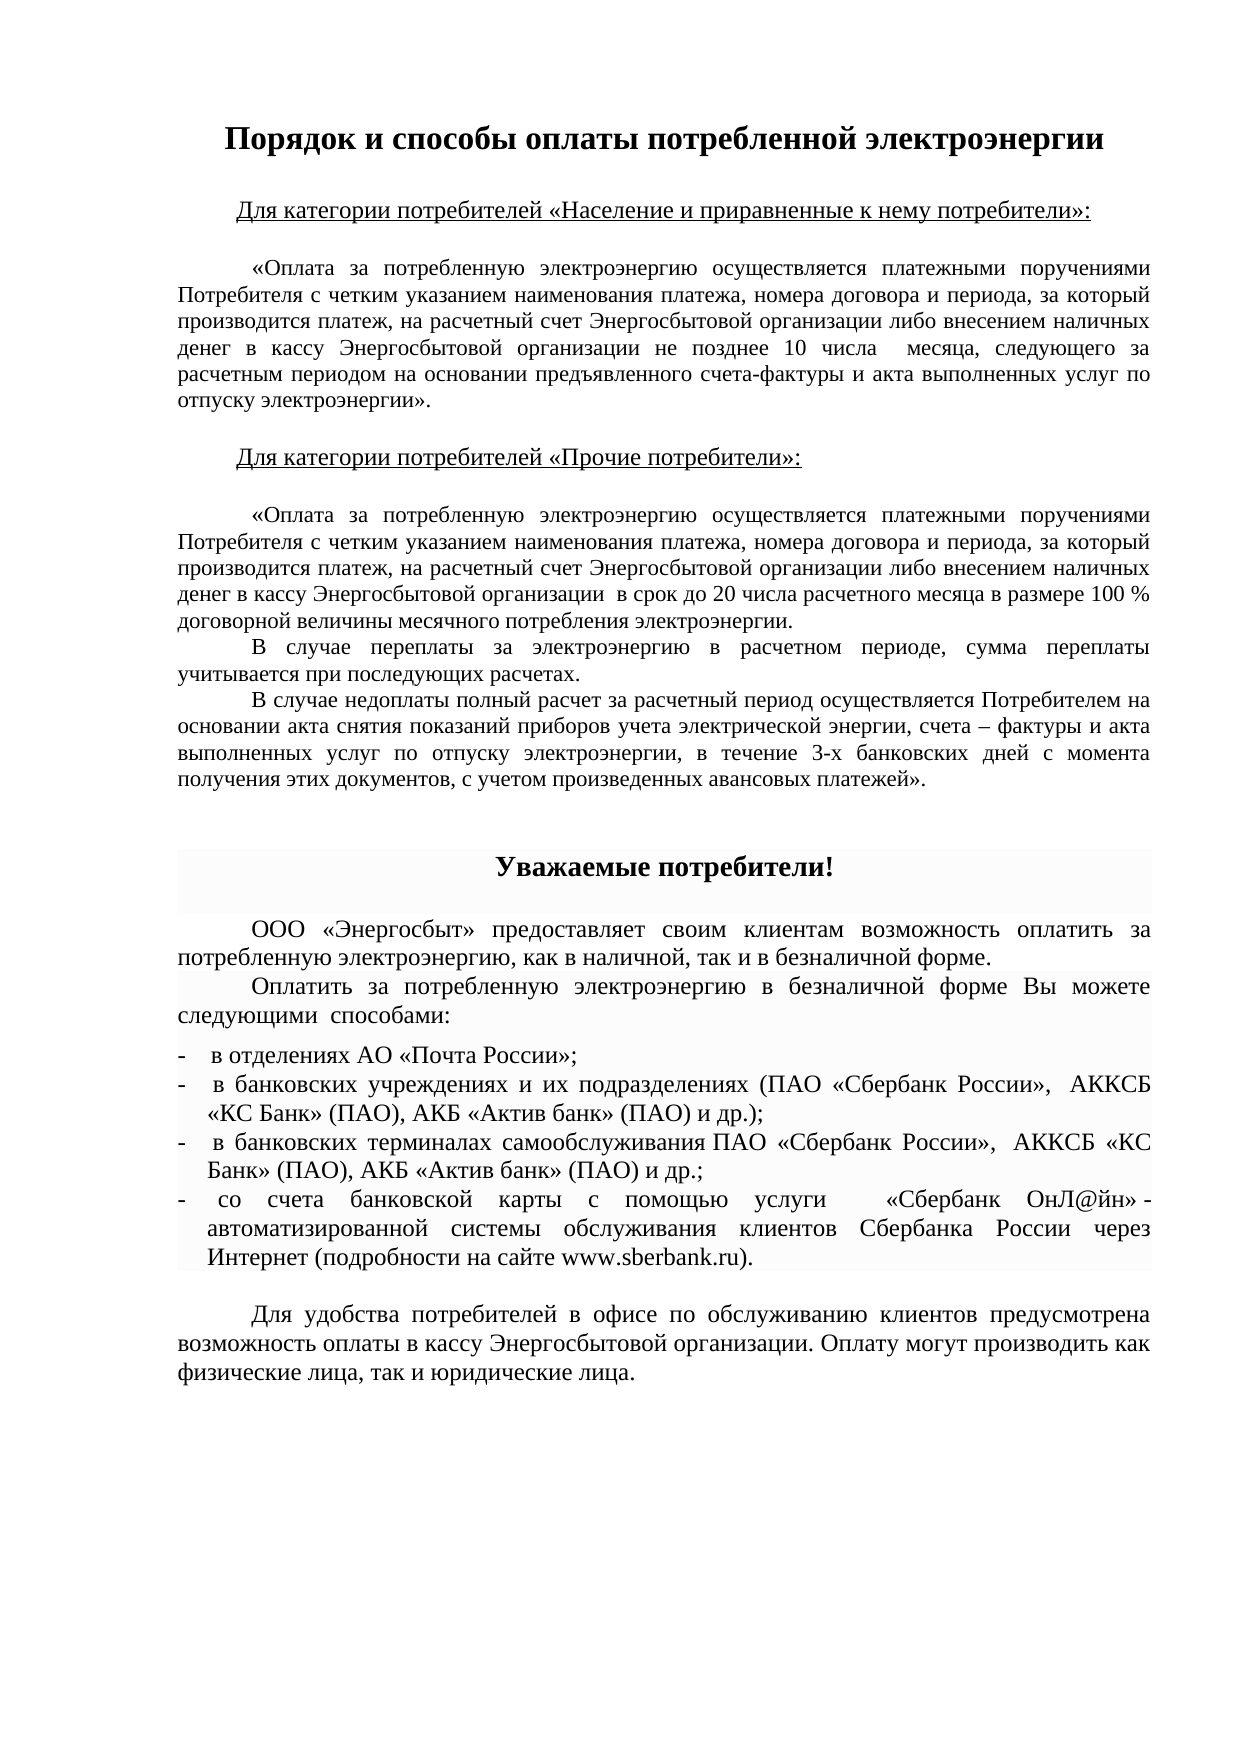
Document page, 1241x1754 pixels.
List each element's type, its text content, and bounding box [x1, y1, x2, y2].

text Для категории потребителей «Население и приравненные к нему потребители»: [177, 195, 1152, 223]
text - в банковских терминалах самообслуживания ПАО «Сбербанк России», АККСБ «КС Банк» (ПАО), АКБ «Актив банк» (ПАО) и др.; [177, 1127, 1152, 1184]
text Оплатить за потребленную электроэнергию в безналичной форме Вы можете следующими способами: [177, 971, 1152, 1029]
text Уважаемые потребители! [177, 849, 1152, 882]
text «Оплата за потребленную электроэнергию осуществляется платежными поручениями Потребителя с четким указанием наименования платежа, номера договора и периода, за который производится платеж, на расчетный счет Энергосбытовой организации либо внесением наличных денег в кассу Энергосбытовой организации в срок до 20 числа расчетного месяца в размере 100 % договорной величины месячного потребления электроэнергии. [177, 499, 1152, 633]
text «Оплата за потребленную электроэнергию осуществляется платежными поручениями Потребителя с четким указанием наименования платежа, номера договора и периода, за который производится платеж, на расчетный счет Энергосбытовой организации либо внесением наличных денег в кассу Энергосбытовой организации не позднее 10 числа месяца, следующего за расчетным периодом на основании предъявленного счета-фактуры и акта выполненных услуг по отпуску электроэнергии». [177, 252, 1152, 413]
text - со счета банковской карты с помощью услуги «Сбербанк ОнЛ@йн» - автоматизированной системы обслуживания клиентов Сбербанка России через Интернет (подробности на сайте www.sberbank.ru). [177, 1184, 1152, 1271]
text Для удобства потребителей в офисе по обслуживанию клиентов предусмотрена возможность оплаты в кассу Энергосбытовой организации. Оплату могут производить как физические лица, так и юридические лица. [177, 1299, 1152, 1386]
text Порядок и способы оплаты потребленной электроэнергии [177, 118, 1152, 156]
text В случае переплаты за электроэнергию в расчетном периоде, сумма переплаты учитывается при последующих расчетах. [177, 633, 1152, 686]
text ООО «Энергосбыт» предоставляет своим клиентам возможность оплатить за потребленную электроэнергию, как в наличной, так и в безналичной форме. [177, 914, 1152, 971]
text - в банковских учреждениях и их подразделениях (ПАО «Сбербанк России», АККСБ «КС Банк» (ПАО), АКБ «Актив банк» (ПАО) и др.); [177, 1069, 1152, 1127]
text Для категории потребителей «Прочие потребители»: [177, 442, 1152, 470]
text В случае недоплаты полный расчет за расчетный период осуществляется Потребителем на основании акта снятия показаний приборов учета электрической энергии, счета – фактуры и акта выполненных услуг по отпуску электроэнергии, в течение 3-х банковских дней с момента получения этих документов, с учетом произведенных авансовых платежей». [177, 686, 1152, 791]
text - в отделениях АО «Почта России»; [177, 1041, 1152, 1069]
